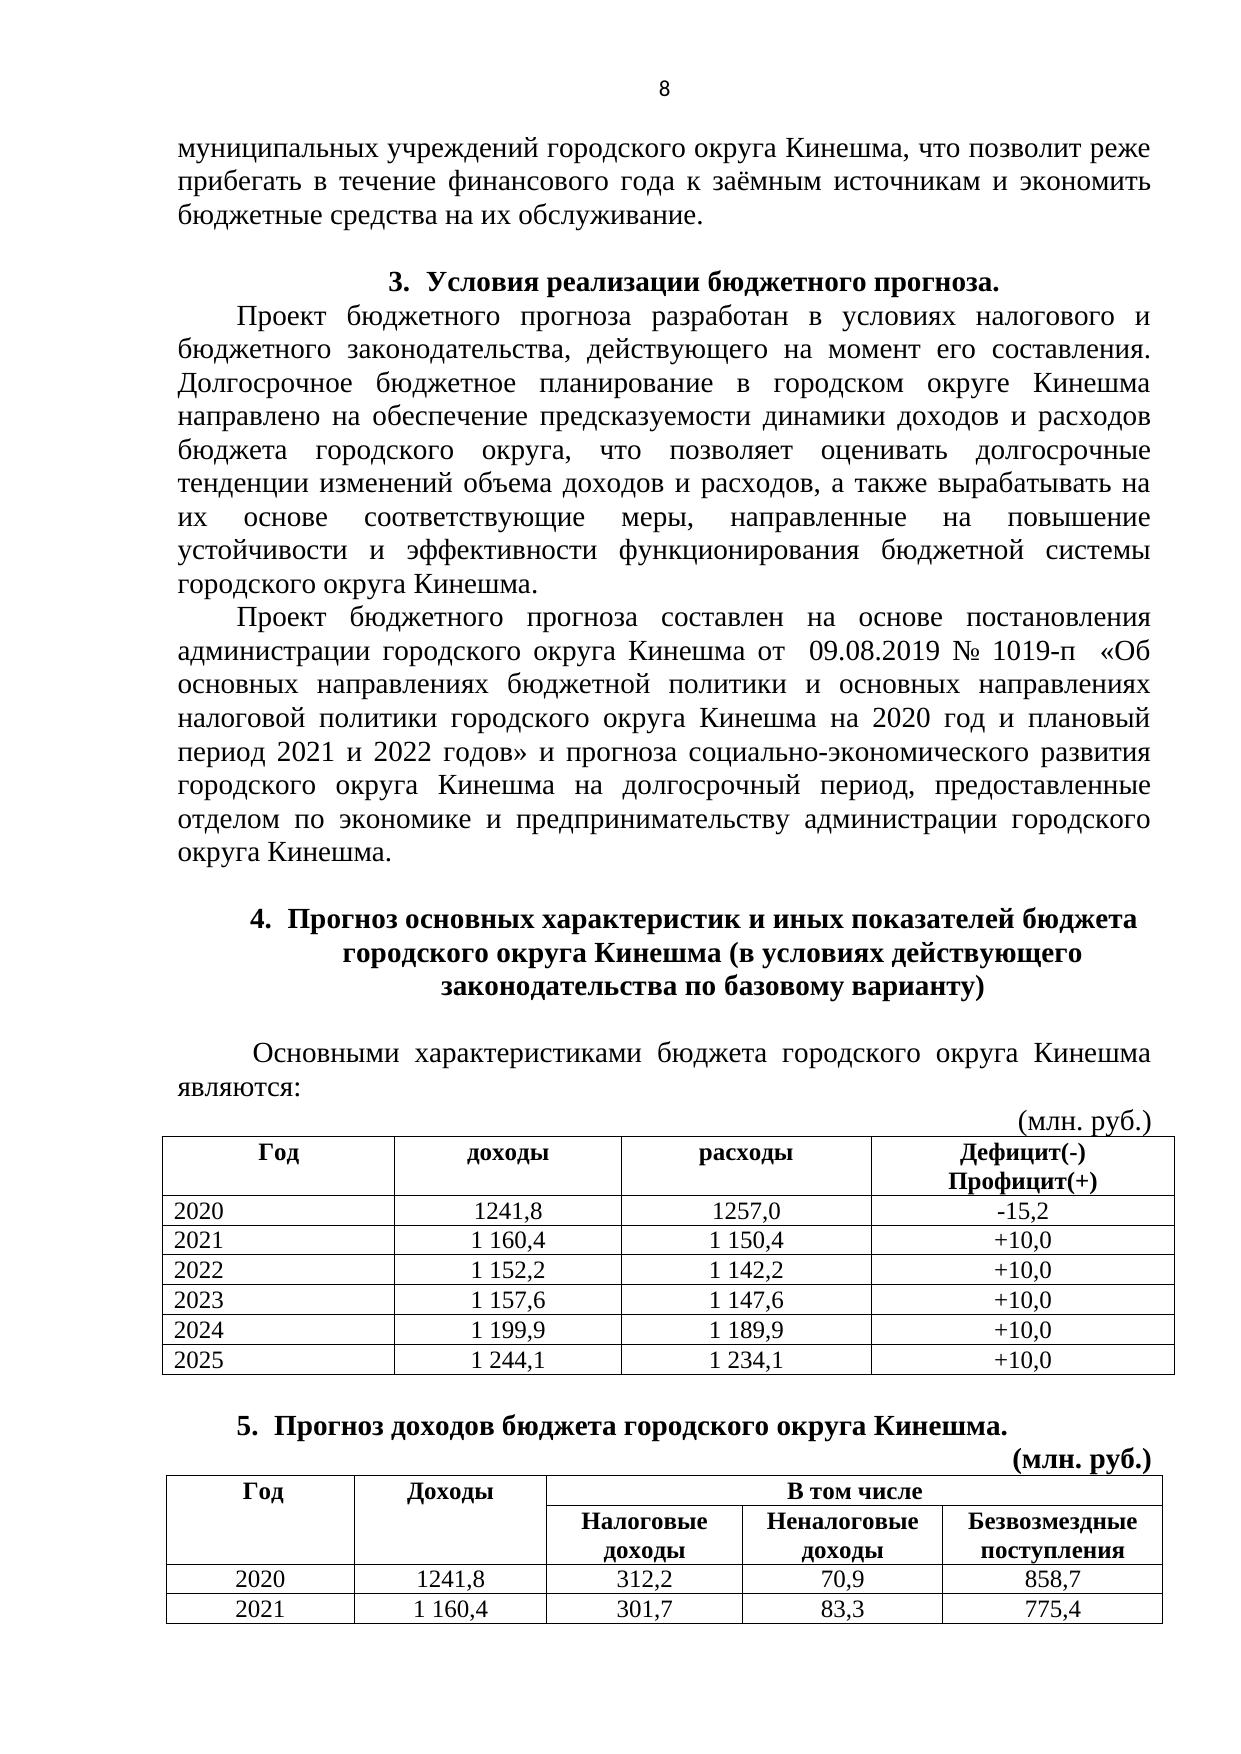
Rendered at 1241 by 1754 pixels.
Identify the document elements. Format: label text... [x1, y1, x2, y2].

table_cell 1241,8 [395, 1196, 621, 1224]
table_cell 1 160,4 [355, 1594, 546, 1623]
table_cell 1 199,9 [395, 1315, 621, 1344]
table_cell 1 157,6 [395, 1285, 621, 1314]
table_cell 2021 [163, 1226, 394, 1254]
table_cell Налоговые доходы [547, 1506, 742, 1563]
table_cell -15,2 [872, 1196, 1174, 1224]
text Проект бюджетного прогноза разработан в условиях налогового и бюджетного законодательства, действующего на момент его составления. Долгосрочное бюджетное планирование в городском округе Кинешма направлено на обеспечение предсказуемости динамики доходов и расходов бюджета городского округа, что позволяет оценивать долгосрочные тенденции изменений объема доходов и расходов, а также вырабатывать на их основе соответствующие меры, направленные на повышение устойчивости и эффективности функционирования бюджетной системы городского округа Кинешма. [177, 298, 1152, 599]
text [177, 130, 1152, 231]
table_header Год [167, 1476, 354, 1563]
table_cell 1 142,2 [622, 1255, 871, 1284]
table_header Дефицит(-) Профицит(+) [872, 1137, 1174, 1195]
table_header Доходы [355, 1476, 546, 1563]
table_cell 1 234,1 [622, 1345, 871, 1373]
table_cell 70,9 [743, 1565, 942, 1593]
table_cell 2025 [163, 1345, 394, 1373]
table_cell 1 160,4 [395, 1226, 621, 1254]
table_cell 1 150,4 [622, 1226, 871, 1254]
table_cell 858,7 [943, 1565, 1162, 1593]
table_cell 2020 [163, 1196, 394, 1224]
table_cell +10,0 [872, 1315, 1174, 1344]
list Условия реализации бюджетного прогноза. [236, 264, 1152, 298]
list (млн. руб.) [274, 1442, 1152, 1475]
table_cell 1 147,6 [622, 1285, 871, 1314]
table_header доходы [395, 1137, 621, 1195]
table_cell 1257,0 [622, 1196, 871, 1224]
table_cell Безвозмездные поступления [943, 1506, 1162, 1563]
table_cell 301,7 [547, 1594, 742, 1623]
text Проект бюджетного прогноза составлен на основе постановления администрации городского округа Кинешма от 09.08.2019 № 1019-п «Об основных направлениях бюджетной политики и основных направлениях налоговой политики городского округа Кинешма на 2020 год и плановый период 2021 и 2022 годов» и прогноза социально-экономического развития городского округа Кинешма на долгосрочный период, предоставленные отделом по экономике и предпринимательству администрации городского округа Кинешма. [177, 599, 1152, 868]
table_header В том числе [547, 1476, 1162, 1505]
table_cell 1 244,1 [395, 1345, 621, 1373]
table_cell 2023 [163, 1285, 394, 1314]
table_header расходы [622, 1137, 871, 1195]
table_header Год [163, 1137, 394, 1195]
table_cell 1 189,9 [622, 1315, 871, 1344]
table_cell 1 152,2 [395, 1255, 621, 1284]
table_cell 2022 [163, 1255, 394, 1284]
list Прогноз основных характеристик и иных показателей бюджета городского округа Кинешма (в условиях действующего законодательства по базовому варианту) [236, 901, 1152, 1002]
table_cell +10,0 [872, 1285, 1174, 1314]
table_cell 83,3 [743, 1594, 942, 1623]
list Прогноз доходов бюджета городского округа Кинешма. [236, 1408, 1152, 1442]
table_cell Неналоговые доходы [743, 1506, 942, 1563]
list Основными характеристиками бюджета городского округа Кинешма являются: [177, 1036, 1152, 1103]
list (млн. руб.) [177, 1103, 1152, 1136]
table_cell 1241,8 [355, 1565, 546, 1593]
table_cell +10,0 [872, 1226, 1174, 1254]
table_cell 2021 [167, 1594, 354, 1623]
table_cell 312,2 [547, 1565, 742, 1593]
table_cell 775,4 [943, 1594, 1162, 1623]
table_cell 2024 [163, 1315, 394, 1344]
table_cell +10,0 [872, 1255, 1174, 1284]
table_cell 2020 [167, 1565, 354, 1593]
table_cell +10,0 [872, 1345, 1174, 1373]
